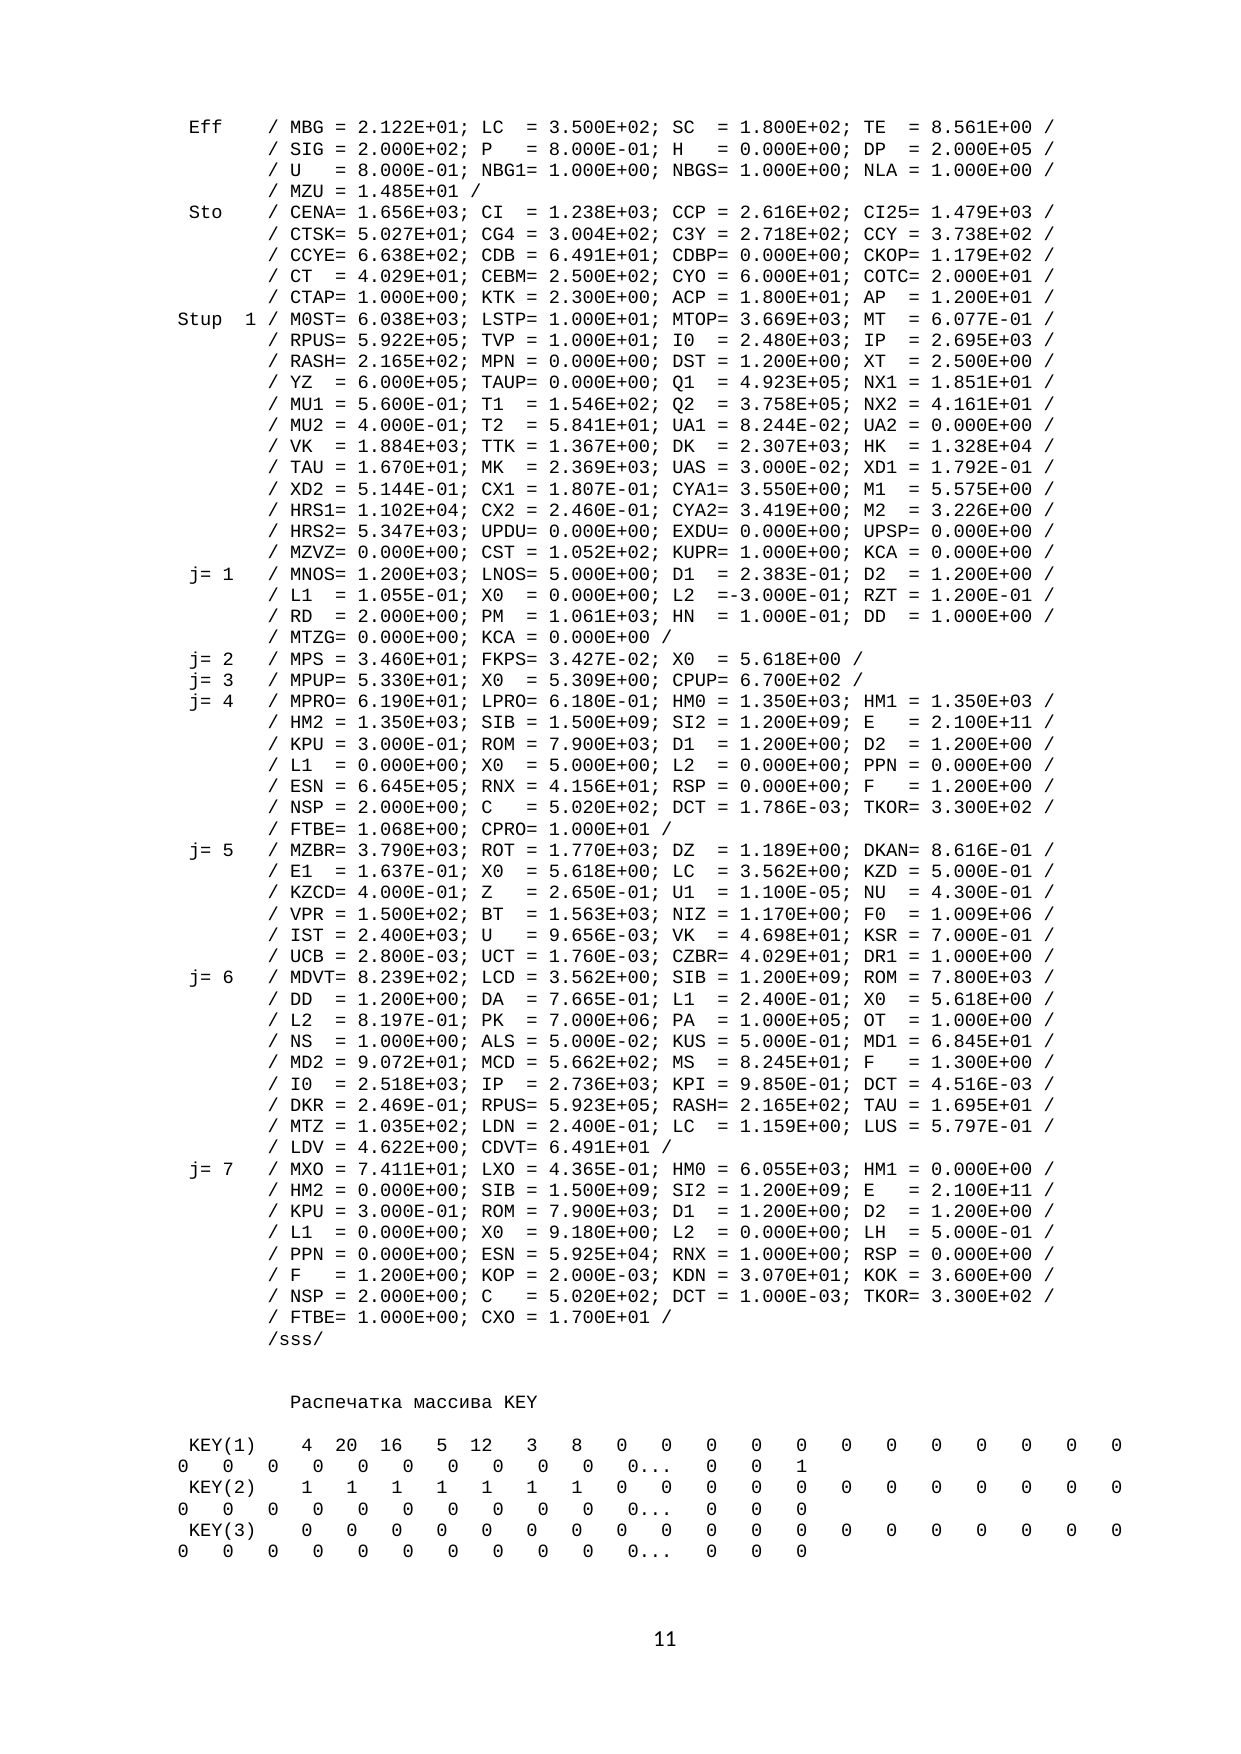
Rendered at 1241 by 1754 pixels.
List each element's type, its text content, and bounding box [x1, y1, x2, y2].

text j= 7 / MXO = 7.411E+01; LXO = 4.365E-01; HM0 = 6.055E+03; HM1 = 0.000E+00 / [177, 1159, 1152, 1181]
text j= 5 / MZBR= 3.790E+03; ROT = 1.770E+03; DZ = 1.189E+00; DKAN= 8.616E-01 / [177, 841, 1152, 862]
text /sss/ [177, 1329, 1152, 1351]
text / FTBE= 1.068E+00; CPRO= 1.000E+01 / [177, 819, 1152, 841]
text / F = 1.200E+00; KOP = 2.000E-03; KDN = 3.070E+01; KOK = 3.600E+00 / [177, 1266, 1152, 1287]
text / MTZG= 0.000E+00; KCA = 0.000E+00 / [177, 628, 1152, 649]
text KEY(1) 4 20 16 5 12 3 8 0 0 0 0 0 0 0 0 0 0 0 0 0 0 0 0 0 0 0 0 0 0 0... 0 0 1 [177, 1436, 1152, 1478]
text / YZ = 6.000E+05; TAUP= 0.000E+00; Q1 = 4.923E+05; NX1 = 1.851E+01 / [177, 373, 1152, 394]
text / IST = 2.400E+03; U = 9.656E-03; VK = 4.698E+01; KSR = 7.000E-01 / [177, 926, 1152, 947]
text j= 1 / MNOS= 1.200E+03; LNOS= 5.000E+00; D1 = 2.383E-01; D2 = 1.200E+00 / [177, 564, 1152, 586]
text / ESN = 6.645E+05; RNX = 4.156E+01; RSP = 0.000E+00; F = 1.200E+00 / [177, 777, 1152, 798]
text / UCB = 2.800E-03; UCT = 1.760E-03; CZBR= 4.029E+01; DR1 = 1.000E+00 / [177, 947, 1152, 968]
text / L1 = 1.055E-01; X0 = 0.000E+00; L2 =-3.000E-01; RZT = 1.200E-01 / [177, 586, 1152, 607]
text j= 4 / MPRO= 6.190E+01; LPRO= 6.180E-01; HM0 = 1.350E+03; HM1 = 1.350E+03 / [177, 692, 1152, 713]
text / DKR = 2.469E-01; RPUS= 5.923E+05; RASH= 2.165E+02; TAU = 1.695E+01 / [177, 1096, 1152, 1117]
text / MD2 = 9.072E+01; MCD = 5.662E+02; MS = 8.245E+01; F = 1.300E+00 / [177, 1053, 1152, 1074]
text KEY(2) 1 1 1 1 1 1 1 0 0 0 0 0 0 0 0 0 0 0 0 0 0 0 0 0 0 0 0 0 0 0... 0 0 0 [177, 1478, 1152, 1521]
text / NS = 1.000E+00; ALS = 5.000E-02; KUS = 5.000E-01; MD1 = 6.845E+01 / [177, 1032, 1152, 1053]
text / KPU = 3.000E-01; ROM = 7.900E+03; D1 = 1.200E+00; D2 = 1.200E+00 / [177, 1202, 1152, 1223]
text / TAU = 1.670E+01; MK = 2.369E+03; UAS = 3.000E-02; XD1 = 1.792E-01 / [177, 458, 1152, 479]
text j= 6 / MDVT= 8.239E+02; LCD = 3.562E+00; SIB = 1.200E+09; ROM = 7.800E+03 / [177, 968, 1152, 989]
text / VPR = 1.500E+02; BT = 1.563E+03; NIZ = 1.170E+00; F0 = 1.009E+06 / [177, 904, 1152, 926]
text / HRS1= 1.102E+04; CX2 = 2.460E-01; CYA2= 3.419E+00; M2 = 3.226E+00 / [177, 501, 1152, 522]
text Sto / CENA= 1.656E+03; CI = 1.238E+03; CCP = 2.616E+02; CI25= 1.479E+03 / [177, 203, 1152, 224]
text / KPU = 3.000E-01; ROM = 7.900E+03; D1 = 1.200E+00; D2 = 1.200E+00 / [177, 734, 1152, 756]
text j= 2 / MPS = 3.460E+01; FKPS= 3.427E-02; X0 = 5.618E+00 / [177, 649, 1152, 671]
text / LDV = 4.622E+00; CDVT= 6.491E+01 / [177, 1138, 1152, 1159]
text / KZCD= 4.000E-01; Z = 2.650E-01; U1 = 1.100E-05; NU = 4.300E-01 / [177, 883, 1152, 904]
text / NSP = 2.000E+00; C = 5.020E+02; DCT = 1.786E-03; TKOR= 3.300E+02 / [177, 798, 1152, 819]
text / VK = 1.884E+03; TTK = 1.367E+00; DK = 2.307E+03; HK = 1.328E+04 / [177, 437, 1152, 458]
text / L1 = 0.000E+00; X0 = 5.000E+00; L2 = 0.000E+00; PPN = 0.000E+00 / [177, 756, 1152, 777]
text / MTZ = 1.035E+02; LDN = 2.400E-01; LC = 1.159E+00; LUS = 5.797E-01 / [177, 1117, 1152, 1138]
text / I0 = 2.518E+03; IP = 2.736E+03; KPI = 9.850E-01; DCT = 4.516E-03 / [177, 1074, 1152, 1096]
text / FTBE= 1.000E+00; CXO = 1.700E+01 / [177, 1308, 1152, 1329]
text Eff / MBG = 2.122E+01; LC = 3.500E+02; SC = 1.800E+02; TE = 8.561E+00 / [177, 118, 1152, 139]
text / MZU = 1.485E+01 / [177, 182, 1152, 203]
text Pаспечатка массива KEY [177, 1393, 1152, 1414]
text KEY(3) 0 0 0 0 0 0 0 0 0 0 0 0 0 0 0 0 0 0 0 0 0 0 0 0 0 0 0 0 0 0... 0 0 0 [177, 1521, 1152, 1563]
text / MU1 = 5.600E-01; T1 = 1.546E+02; Q2 = 3.758E+05; NX2 = 4.161E+01 / [177, 394, 1152, 416]
text / RD = 2.000E+00; PM = 1.061E+03; HN = 1.000E-01; DD = 1.000E+00 / [177, 607, 1152, 628]
text / L2 = 8.197E-01; PK = 7.000E+06; PA = 1.000E+05; OT = 1.000E+00 / [177, 1011, 1152, 1032]
text / DD = 1.200E+00; DA = 7.665E-01; L1 = 2.400E-01; X0 = 5.618E+00 / [177, 989, 1152, 1011]
text / NSP = 2.000E+00; C = 5.020E+02; DCT = 1.000E-03; TKOR= 3.300E+02 / [177, 1287, 1152, 1308]
text / CTAP= 1.000E+00; KTK = 2.300E+00; ACP = 1.800E+01; AP = 1.200E+01 / [177, 288, 1152, 309]
text / HRS2= 5.347E+03; UPDU= 0.000E+00; EXDU= 0.000E+00; UPSP= 0.000E+00 / [177, 522, 1152, 543]
text / CCYE= 6.638E+02; CDB = 6.491E+01; CDBP= 0.000E+00; CKOP= 1.179E+02 / [177, 246, 1152, 267]
text / HM2 = 1.350E+03; SIB = 1.500E+09; SI2 = 1.200E+09; E = 2.100E+11 / [177, 713, 1152, 734]
text / U = 8.000E-01; NBG1= 1.000E+00; NBGS= 1.000E+00; NLA = 1.000E+00 / [177, 161, 1152, 182]
text / MZVZ= 0.000E+00; CST = 1.052E+02; KUPR= 1.000E+00; KCA = 0.000E+00 / [177, 543, 1152, 564]
text / RPUS= 5.922E+05; TVP = 1.000E+01; I0 = 2.480E+03; IP = 2.695E+03 / [177, 331, 1152, 352]
text Stup 1 / M0ST= 6.038E+03; LSTP= 1.000E+01; MTOP= 3.669E+03; MT = 6.077E-01 / [177, 309, 1152, 331]
text j= 3 / MPUP= 5.330E+01; X0 = 5.309E+00; CPUP= 6.700E+02 / [177, 671, 1152, 692]
text / CT = 4.029E+01; CEBM= 2.500E+02; CYO = 6.000E+01; COTC= 2.000E+01 / [177, 267, 1152, 288]
text / CTSK= 5.027E+01; CG4 = 3.004E+02; C3Y = 2.718E+02; CCY = 3.738E+02 / [177, 224, 1152, 246]
text / XD2 = 5.144E-01; CX1 = 1.807E-01; CYA1= 3.550E+00; M1 = 5.575E+00 / [177, 479, 1152, 501]
text / MU2 = 4.000E-01; T2 = 5.841E+01; UA1 = 8.244E-02; UA2 = 0.000E+00 / [177, 416, 1152, 437]
text / E1 = 1.637E-01; X0 = 5.618E+00; LC = 3.562E+00; KZD = 5.000E-01 / [177, 862, 1152, 883]
text / RASH= 2.165E+02; MPN = 0.000E+00; DST = 1.200E+00; XT = 2.500E+00 / [177, 352, 1152, 373]
text / L1 = 0.000E+00; X0 = 9.180E+00; L2 = 0.000E+00; LH = 5.000E-01 / [177, 1223, 1152, 1244]
text / HM2 = 0.000E+00; SIB = 1.500E+09; SI2 = 1.200E+09; E = 2.100E+11 / [177, 1181, 1152, 1202]
text / SIG = 2.000E+02; P = 8.000E-01; H = 0.000E+00; DP = 2.000E+05 / [177, 139, 1152, 161]
text / PPN = 0.000E+00; ESN = 5.925E+04; RNX = 1.000E+00; RSP = 0.000E+00 / [177, 1244, 1152, 1266]
